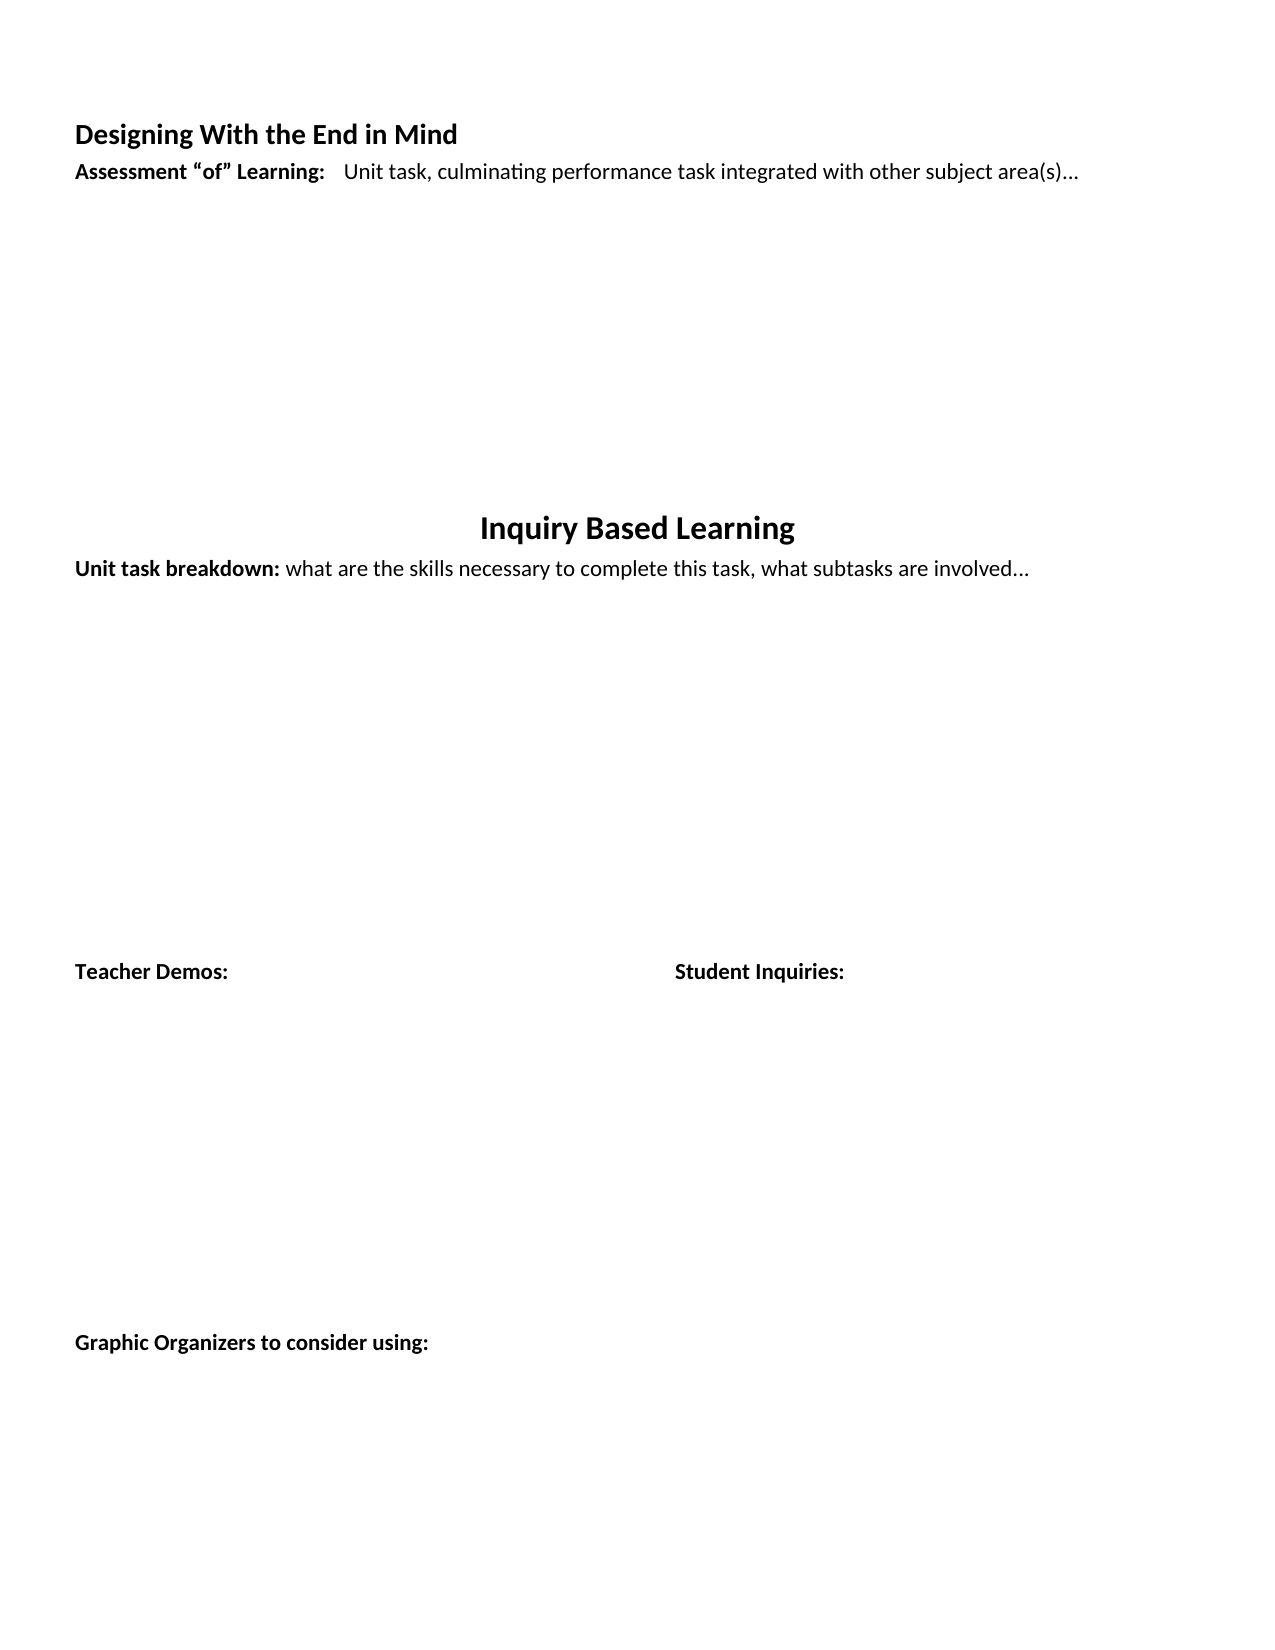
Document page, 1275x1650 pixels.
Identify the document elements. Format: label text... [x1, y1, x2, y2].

text Designing With the End in Mind [75, 116, 1200, 152]
text Unit task breakdown: what are the skills necessary to complete this task, what subtasks are involved... [75, 554, 1200, 582]
text Inquiry Based Learning [75, 507, 1200, 548]
text Graphic Organizers to consider using: [75, 1328, 1200, 1356]
text Assessment “of” Learning: Unit task, culminating performance task integrated with other subject area(s)... [75, 157, 1200, 185]
text Teacher Demos: Student Inquiries: [75, 957, 1200, 985]
